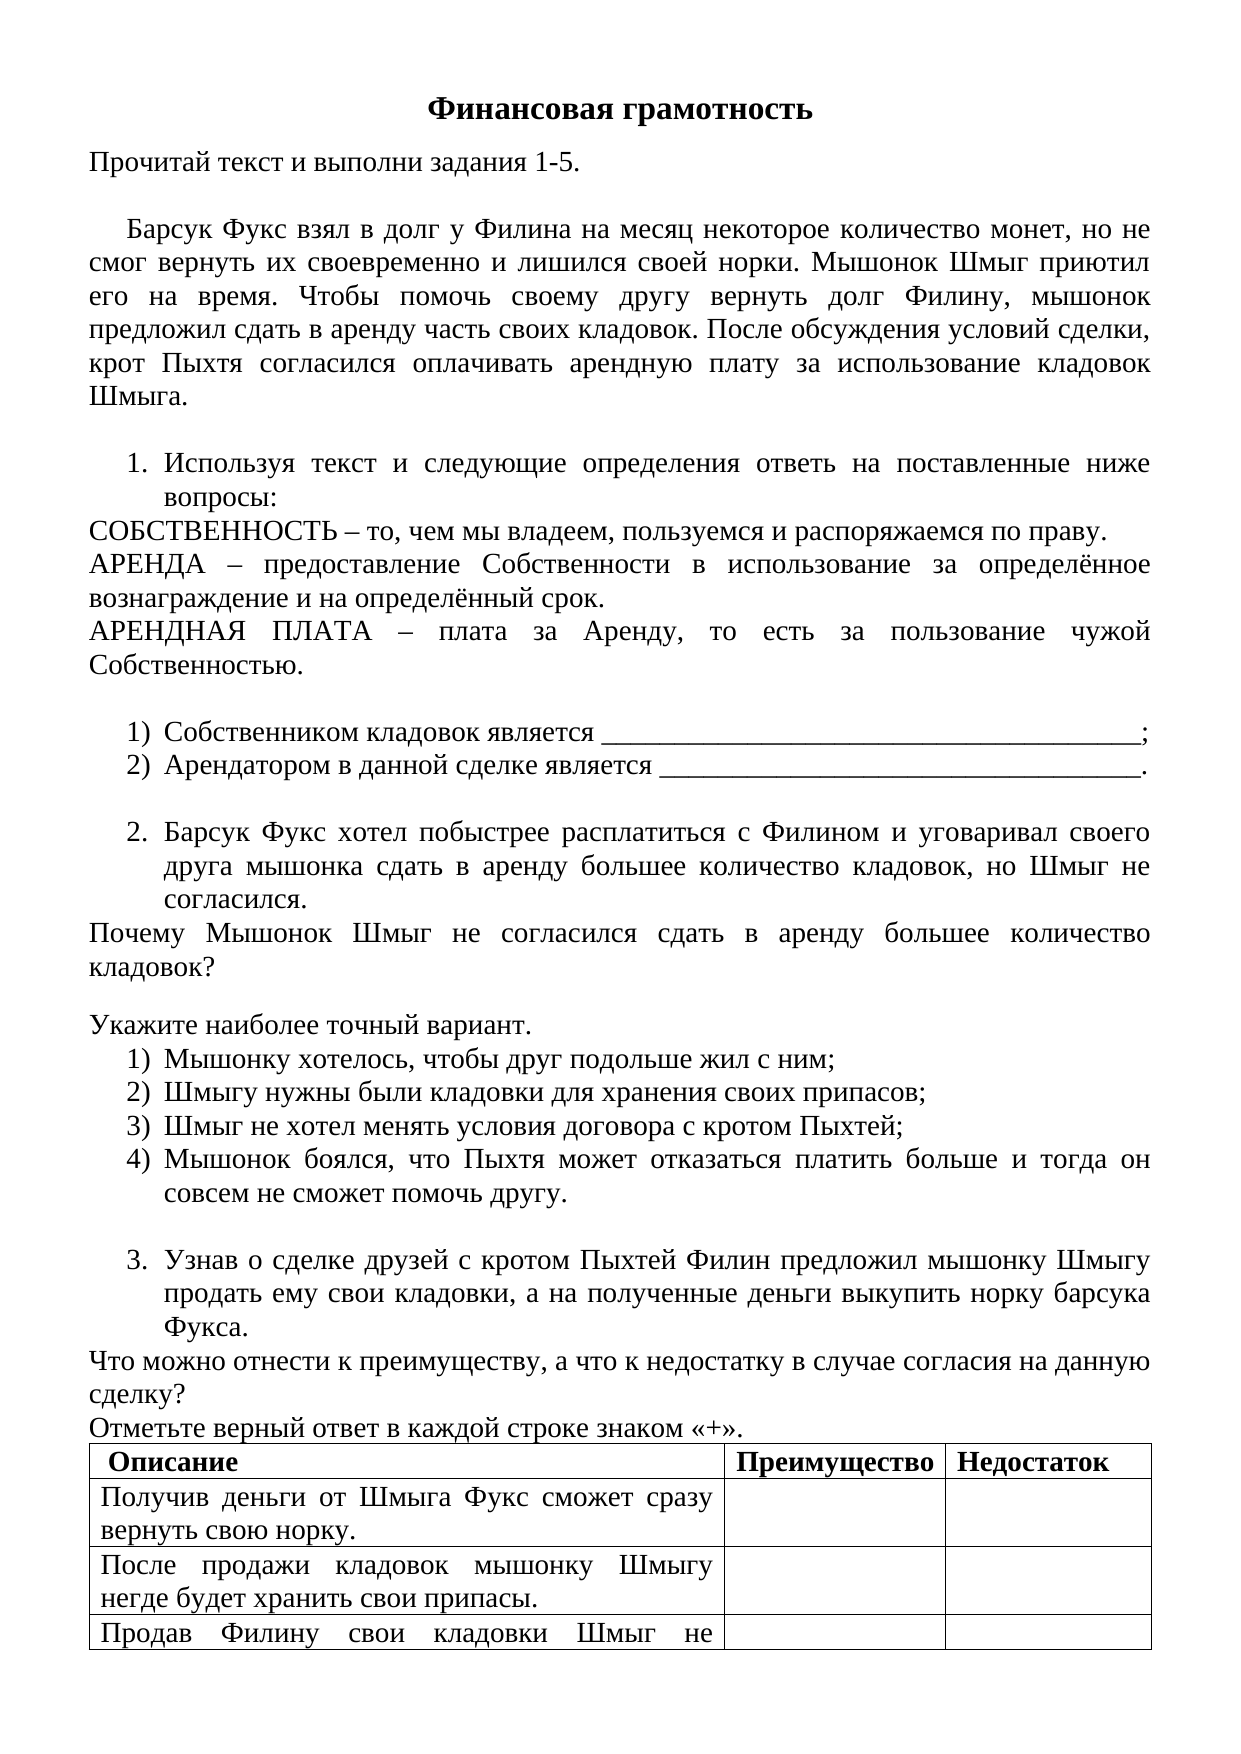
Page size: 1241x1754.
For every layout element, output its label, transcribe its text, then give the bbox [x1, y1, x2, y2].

table_cell Получив деньги от Шмыга Фукс сможет сразу вернуть свою норку. [90, 1479, 724, 1546]
text Что можно отнести к преимуществу, а что к недостатку в случае согласия на данную сделку? [89, 1343, 1152, 1410]
list Мышонок боялся, что Пыхтя может отказаться платить больше и тогда он совсем не сможет помочь другу. [126, 1141, 1152, 1208]
text Почему Мышонок Шмыг не согласился сдать в аренду большее количество кладовок? [89, 915, 1152, 982]
text Прочитай текст и выполни задания 1-5. [89, 144, 1152, 177]
text СОБСТВЕННОСТЬ – то, чем мы владеем, пользуемся и распоряжаемся по праву. [89, 513, 1152, 546]
list Шмыгу нужны были кладовки для хранения своих припасов; [126, 1074, 1152, 1108]
text Укажите наиболее точный вариант. [89, 1007, 1152, 1041]
text АРЕНДА – предоставление Собственности в использование за определённое вознаграждение и на определённый срок. [89, 546, 1152, 613]
table_header Преимущество [725, 1444, 945, 1478]
table_cell [946, 1615, 1151, 1649]
table_cell После продажи кладовок мышонку Шмыгу негде будет хранить свои припасы. [90, 1547, 724, 1614]
table_cell [725, 1547, 945, 1614]
text Финансовая грамотность [89, 89, 1152, 127]
table_header Недостаток [946, 1444, 1151, 1478]
text АРЕНДНАЯ ПЛАТА – плата за Аренду, то есть за пользование чужой Собственностью. [89, 613, 1152, 680]
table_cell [90, 1615, 724, 1649]
list Мышонку хотелось, чтобы друг подольше жил с ним; [126, 1041, 1152, 1074]
list Используя текст и следующие определения ответь на поставленные ниже вопросы: [126, 446, 1152, 513]
list Собственником кладовок является _____________________________________; [126, 714, 1152, 747]
list Шмыг не хотел менять условия договора с кротом Пыхтей; [126, 1108, 1152, 1141]
table_cell [946, 1547, 1151, 1614]
list Узнав о сделке друзей с кротом Пыхтей Филин предложил мышонку Шмыгу продать ему свои кладовки, а на полученные деньги выкупить норку барсука Фукса. [126, 1242, 1152, 1343]
table_header Описание [90, 1444, 724, 1478]
list Барсук Фукс хотел побыстрее расплатиться с Филином и уговаривал своего друга мышонка сдать в аренду большее количество кладовок, но Шмыг не согласился. [126, 814, 1152, 915]
table_cell [725, 1479, 945, 1546]
table_cell [946, 1479, 1151, 1546]
table_cell [725, 1615, 945, 1649]
list Арендатором в данной сделке является _________________________________. [126, 747, 1152, 781]
text Отметьте верный ответ в каждой строке знаком «+». [89, 1410, 1152, 1443]
text Барсук Фукс взял в долг у Филина на месяц некоторое количество монет, но не смог вернуть их своевременно и лишился своей норки. Мышонок Шмыг приютил его на время. Чтобы помочь своему другу вернуть долг Филину, мышонок предложил сдать в аренду часть своих кладовок. После обсуждения условий сделки, крот Пыхтя согласился оплачивать арендную плату за использование кладовок Шмыга. [89, 211, 1152, 412]
